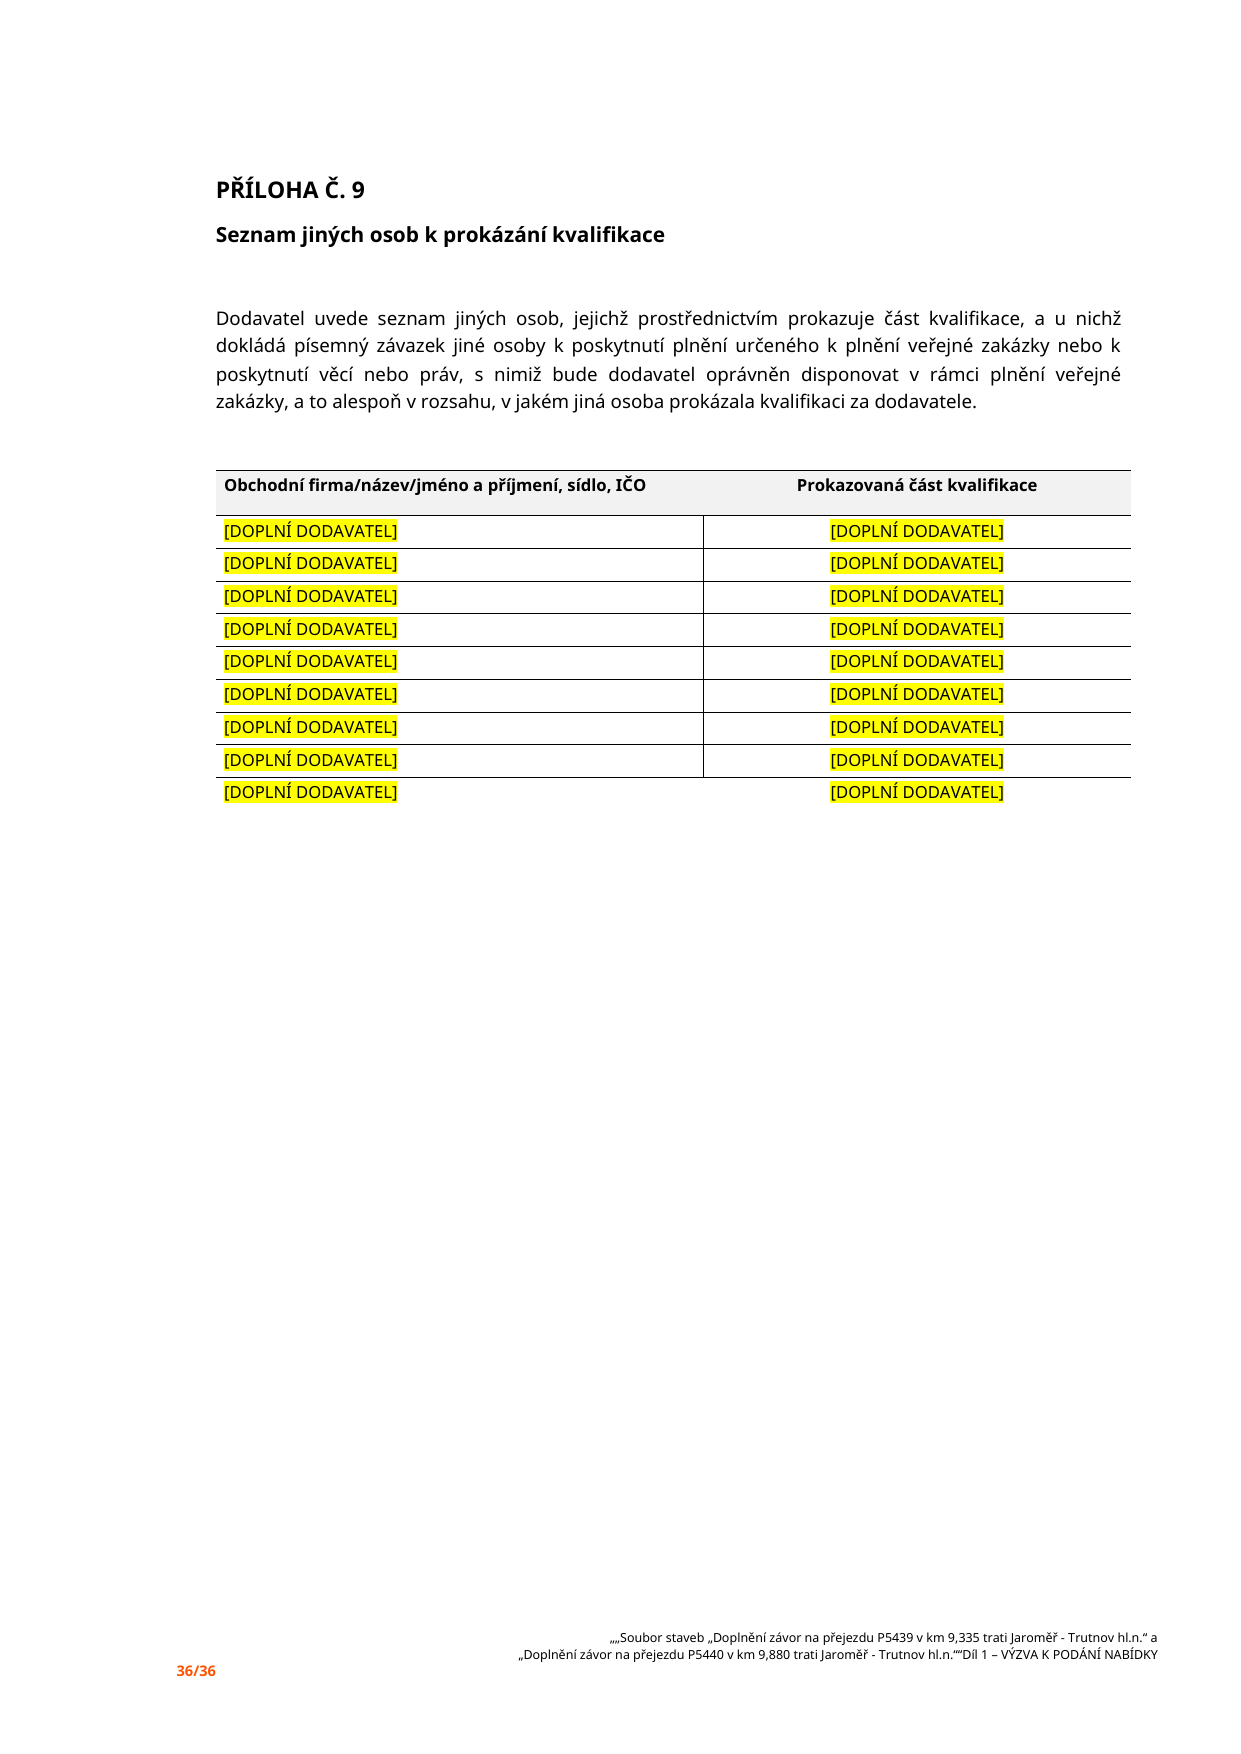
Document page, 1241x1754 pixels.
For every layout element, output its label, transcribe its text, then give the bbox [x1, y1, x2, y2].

table_header Prokazovaná část kvalifikace [703, 471, 1131, 515]
table_cell [DOPLNÍ DODAVATEL] [216, 516, 703, 548]
table_cell [DOPLNÍ DODAVATEL] [704, 680, 1131, 711]
table_cell [DOPLNÍ DODAVATEL] [704, 549, 1131, 581]
table_cell [DOPLNÍ DODAVATEL] [216, 713, 703, 744]
table_cell [DOPLNÍ DODAVATEL] [216, 647, 703, 679]
table_cell [DOPLNÍ DODAVATEL] [704, 647, 1131, 679]
text Příloha č. 9 [216, 174, 1122, 205]
table_header Obchodní firma/název/jméno a příjmení, sídlo, IČO [216, 471, 703, 515]
table_cell [DOPLNÍ DODAVATEL] [216, 582, 703, 613]
table_cell [DOPLNÍ DODAVATEL] [703, 778, 1131, 809]
text Seznam jiných osob k prokázání kvalifikace [216, 221, 1122, 249]
table_cell [DOPLNÍ DODAVATEL] [704, 582, 1131, 613]
table_cell [DOPLNÍ DODAVATEL] [216, 680, 703, 711]
table_cell [DOPLNÍ DODAVATEL] [216, 614, 703, 646]
table_cell [DOPLNÍ DODAVATEL] [216, 745, 703, 777]
table_cell [DOPLNÍ DODAVATEL] [216, 549, 703, 581]
table_cell [DOPLNÍ DODAVATEL] [216, 778, 703, 809]
table_cell [DOPLNÍ DODAVATEL] [704, 745, 1131, 777]
text Dodavatel uvede seznam jiných osob, jejichž prostřednictvím prokazuje část kvalifikace, a u nichž dokládá písemný závazek jiné osoby k poskytnutí plnění určeného k plnění veřejné zakázky nebo k poskytnutí věcí nebo práv, s nimiž bude dodavatel oprávněn disponovat v rámci plnění veřejné zakázky, a to alespoň v rozsahu, v jakém jiná osoba prokázala kvalifikaci za dodavatele. [216, 305, 1122, 414]
table_cell [DOPLNÍ DODAVATEL] [704, 614, 1131, 646]
table_cell [DOPLNÍ DODAVATEL] [704, 516, 1131, 548]
table_cell [DOPLNÍ DODAVATEL] [704, 713, 1131, 744]
